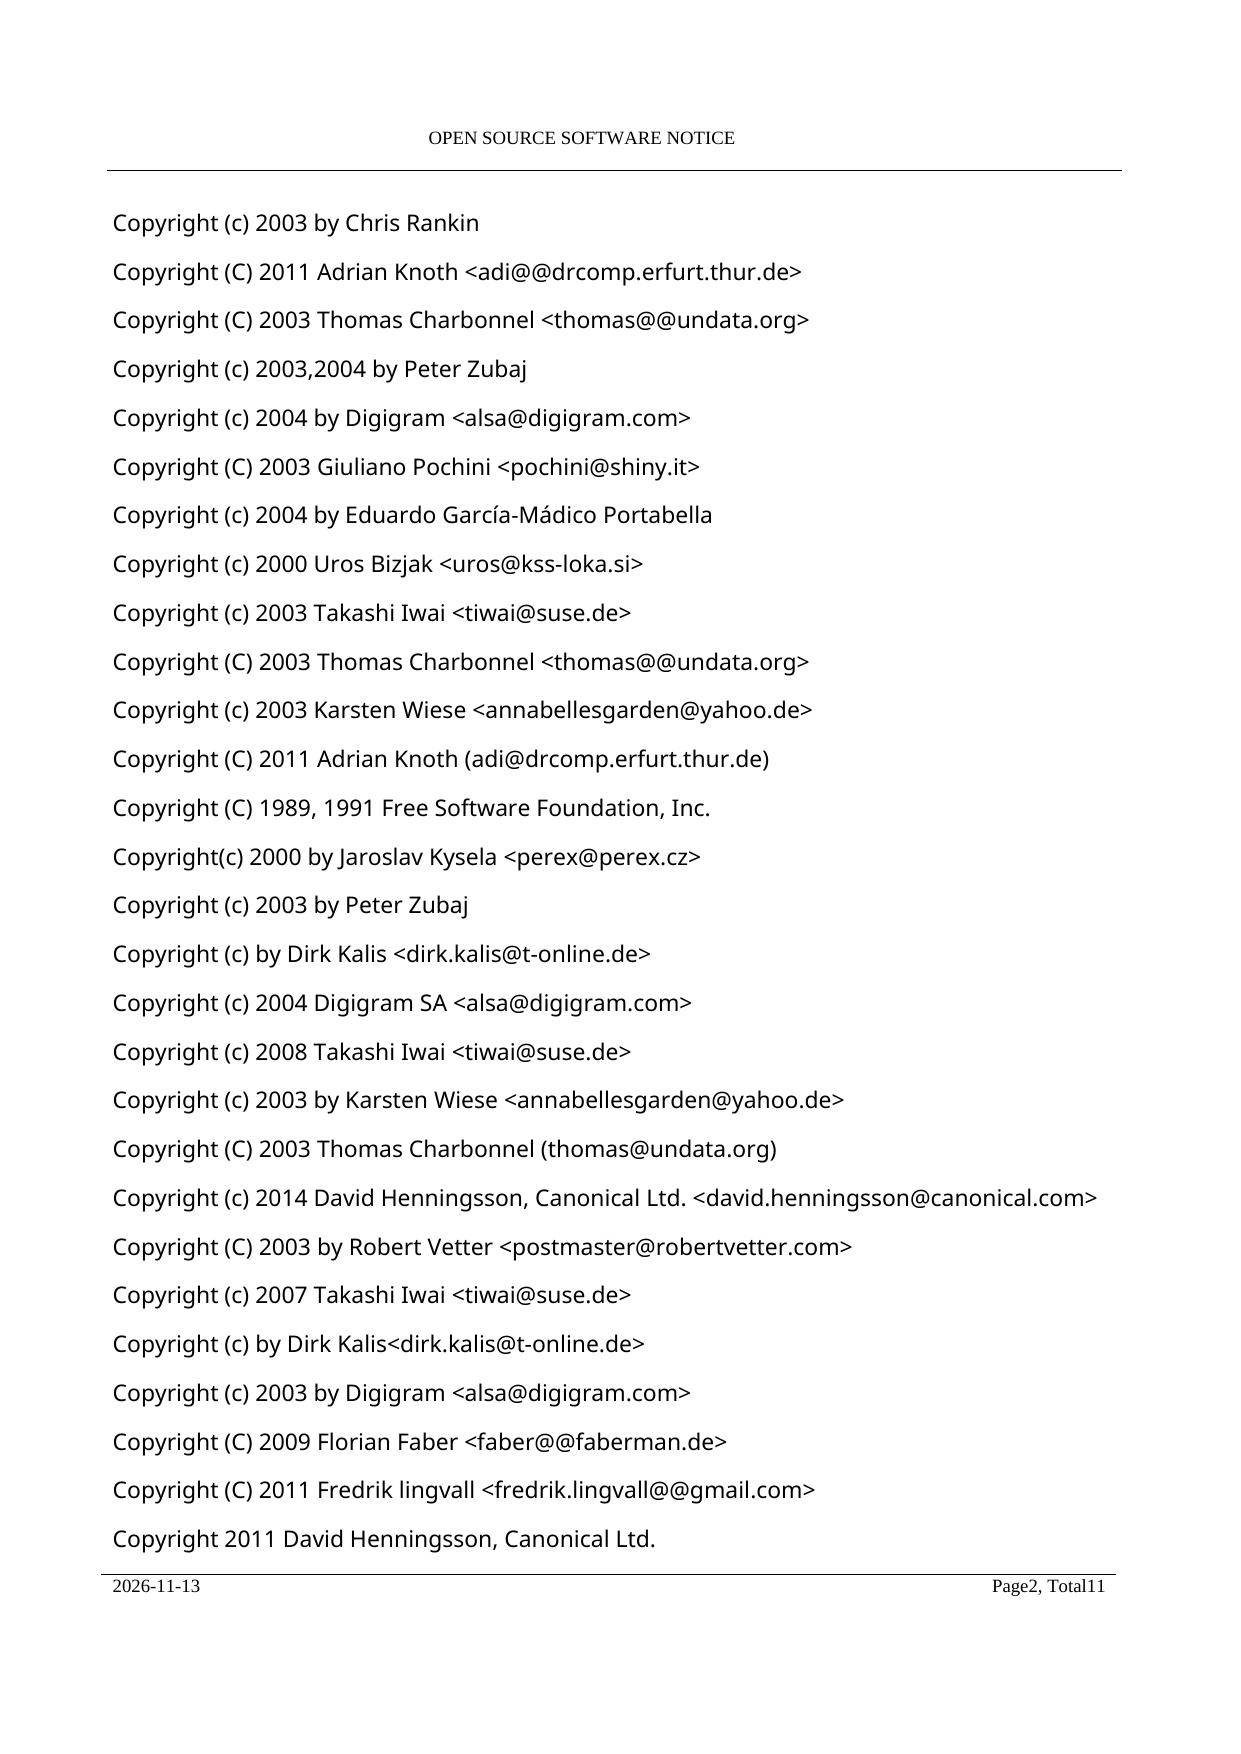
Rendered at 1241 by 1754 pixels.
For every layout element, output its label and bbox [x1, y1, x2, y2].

text [112, 206, 1128, 1555]
